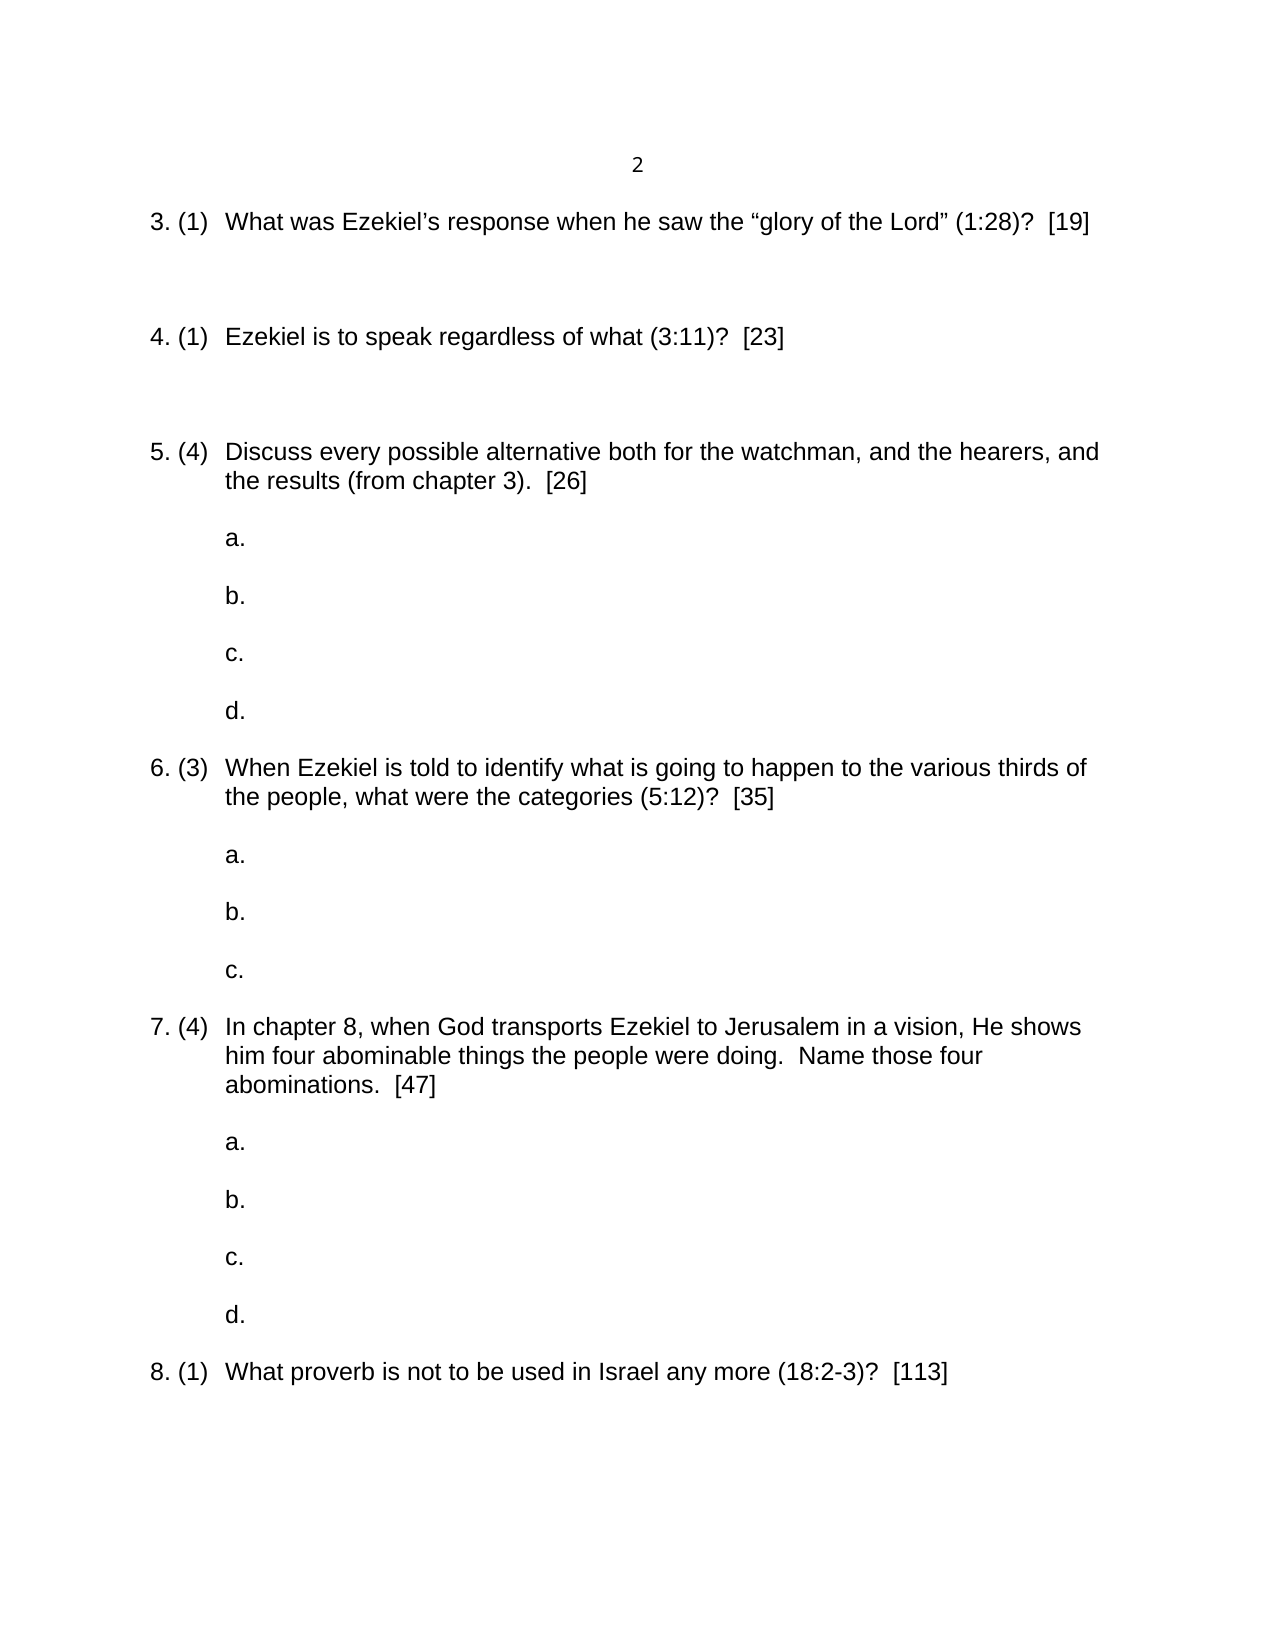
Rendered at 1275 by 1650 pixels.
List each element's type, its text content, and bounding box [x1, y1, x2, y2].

text 6. (3) When Ezekiel is told to identify what is going to happen to the various thirds of the people, what were the categories (5:12)? [35] [150, 753, 1125, 811]
text a. [150, 523, 1125, 552]
text c. [150, 638, 1125, 667]
text c. [150, 955, 1125, 983]
text a. [150, 1127, 1125, 1156]
text d. [150, 1300, 1125, 1328]
text b. [150, 581, 1125, 610]
text c. [150, 1242, 1125, 1271]
text 7. (4) In chapter 8, when God transports Ezekiel to Jerusalem in a vision, He shows him four abominable things the people were doing. Name those four abominations. [47] [150, 1012, 1125, 1098]
text 3. (1) What was Ezekiel’s response when he saw the “glory of the Lord” (1:28)? [19] [150, 207, 1125, 236]
text 8. (1) What proverb is not to be used in Israel any more (18:2-3)? [113] [150, 1357, 1125, 1386]
text d. [150, 696, 1125, 725]
text a. [150, 840, 1125, 868]
text b. [150, 897, 1125, 926]
text 5. (4) Discuss every possible alternative both for the watchman, and the hearers, and the results (from chapter 3). [26] [150, 437, 1125, 495]
text b. [150, 1185, 1125, 1213]
text 4. (1) Ezekiel is to speak regardless of what (3:11)? [23] [150, 322, 1125, 351]
